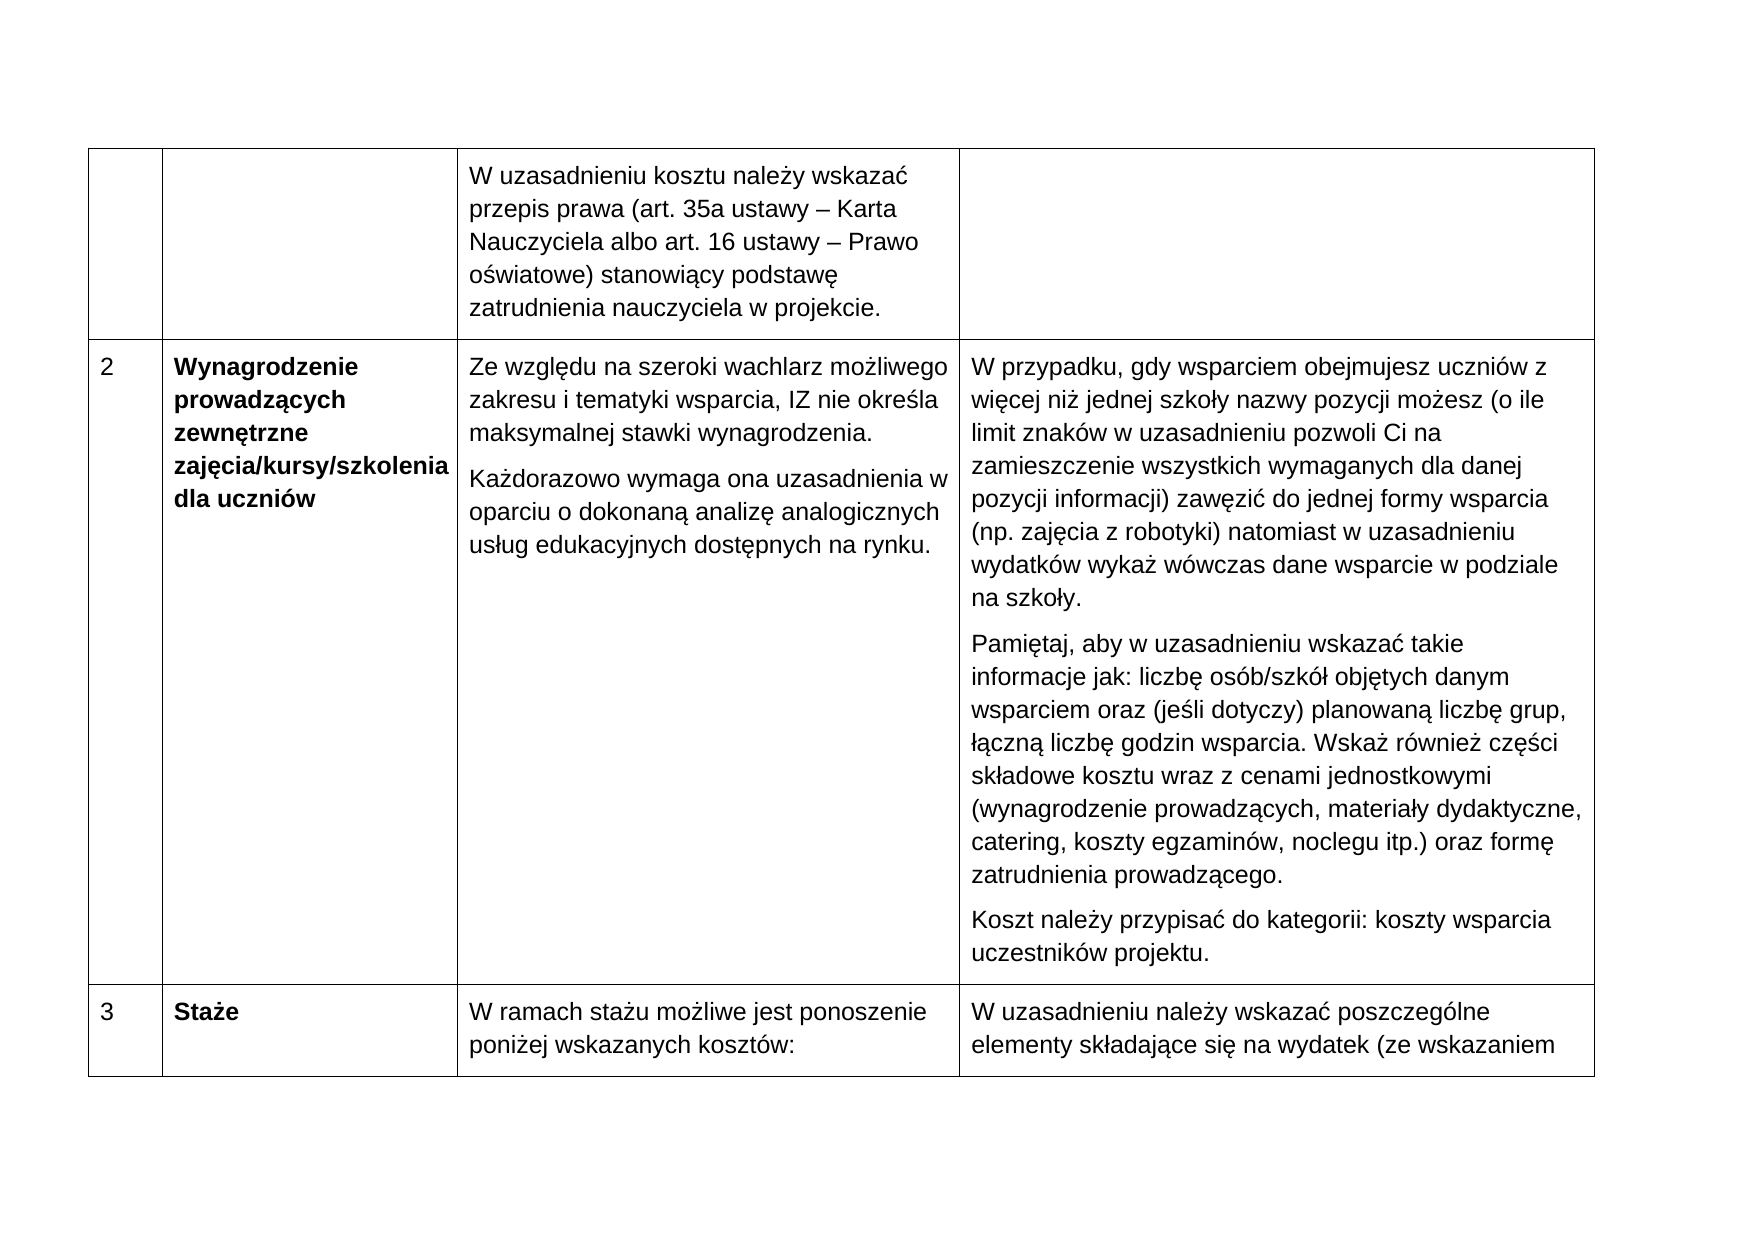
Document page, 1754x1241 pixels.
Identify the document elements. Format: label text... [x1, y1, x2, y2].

table_cell Ze względu na szeroki wachlarz możliwego zakresu i tematyki wsparcia, IZ nie określa maksymalnej stawki wynagrodzenia. Każdorazowo wymaga ona uzasadnienia w oparciu o dokonaną analizę analogicznych usług edukacyjnych dostępnych na rynku. [458, 340, 959, 984]
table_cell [163, 149, 457, 338]
table_cell Staże [163, 985, 457, 1076]
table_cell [458, 149, 959, 338]
table_cell 3 [89, 985, 162, 1076]
table_cell 2 [89, 340, 162, 984]
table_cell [960, 985, 1594, 1076]
table_cell 1 [89, 149, 162, 338]
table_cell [458, 985, 959, 1076]
table_cell Wynagrodzenie prowadzących zewnętrzne zajęcia/kursy/szkolenia dla uczniów [163, 340, 457, 984]
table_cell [960, 149, 1594, 338]
table_cell W przypadku, gdy wsparciem obejmujesz uczniów z więcej niż jednej szkoły nazwy pozycji możesz (o ile limit znaków w uzasadnieniu pozwoli Ci na zamieszczenie wszystkich wymaganych dla danej pozycji informacji) zawęzić do jednej formy wsparcia (np. zajęcia z robotyki) natomiast w uzasadnieniu wydatków wykaż wówczas dane wsparcie w podziale na szkoły. Pamiętaj, aby w uzasadnieniu wskazać takie informacje jak: liczbę osób/szkół objętych danym wsparciem oraz (jeśli dotyczy) planowaną liczbę grup, łączną liczbę godzin wsparcia. Wskaż również części składowe kosztu wraz z cenami jednostkowymi (wynagrodzenie prowadzących, materiały dydaktyczne, catering, koszty egzaminów, noclegu itp.) oraz formę zatrudnienia prowadzącego. Koszt należy przypisać do kategorii: koszty wsparcia uczestników projektu. [960, 340, 1594, 984]
